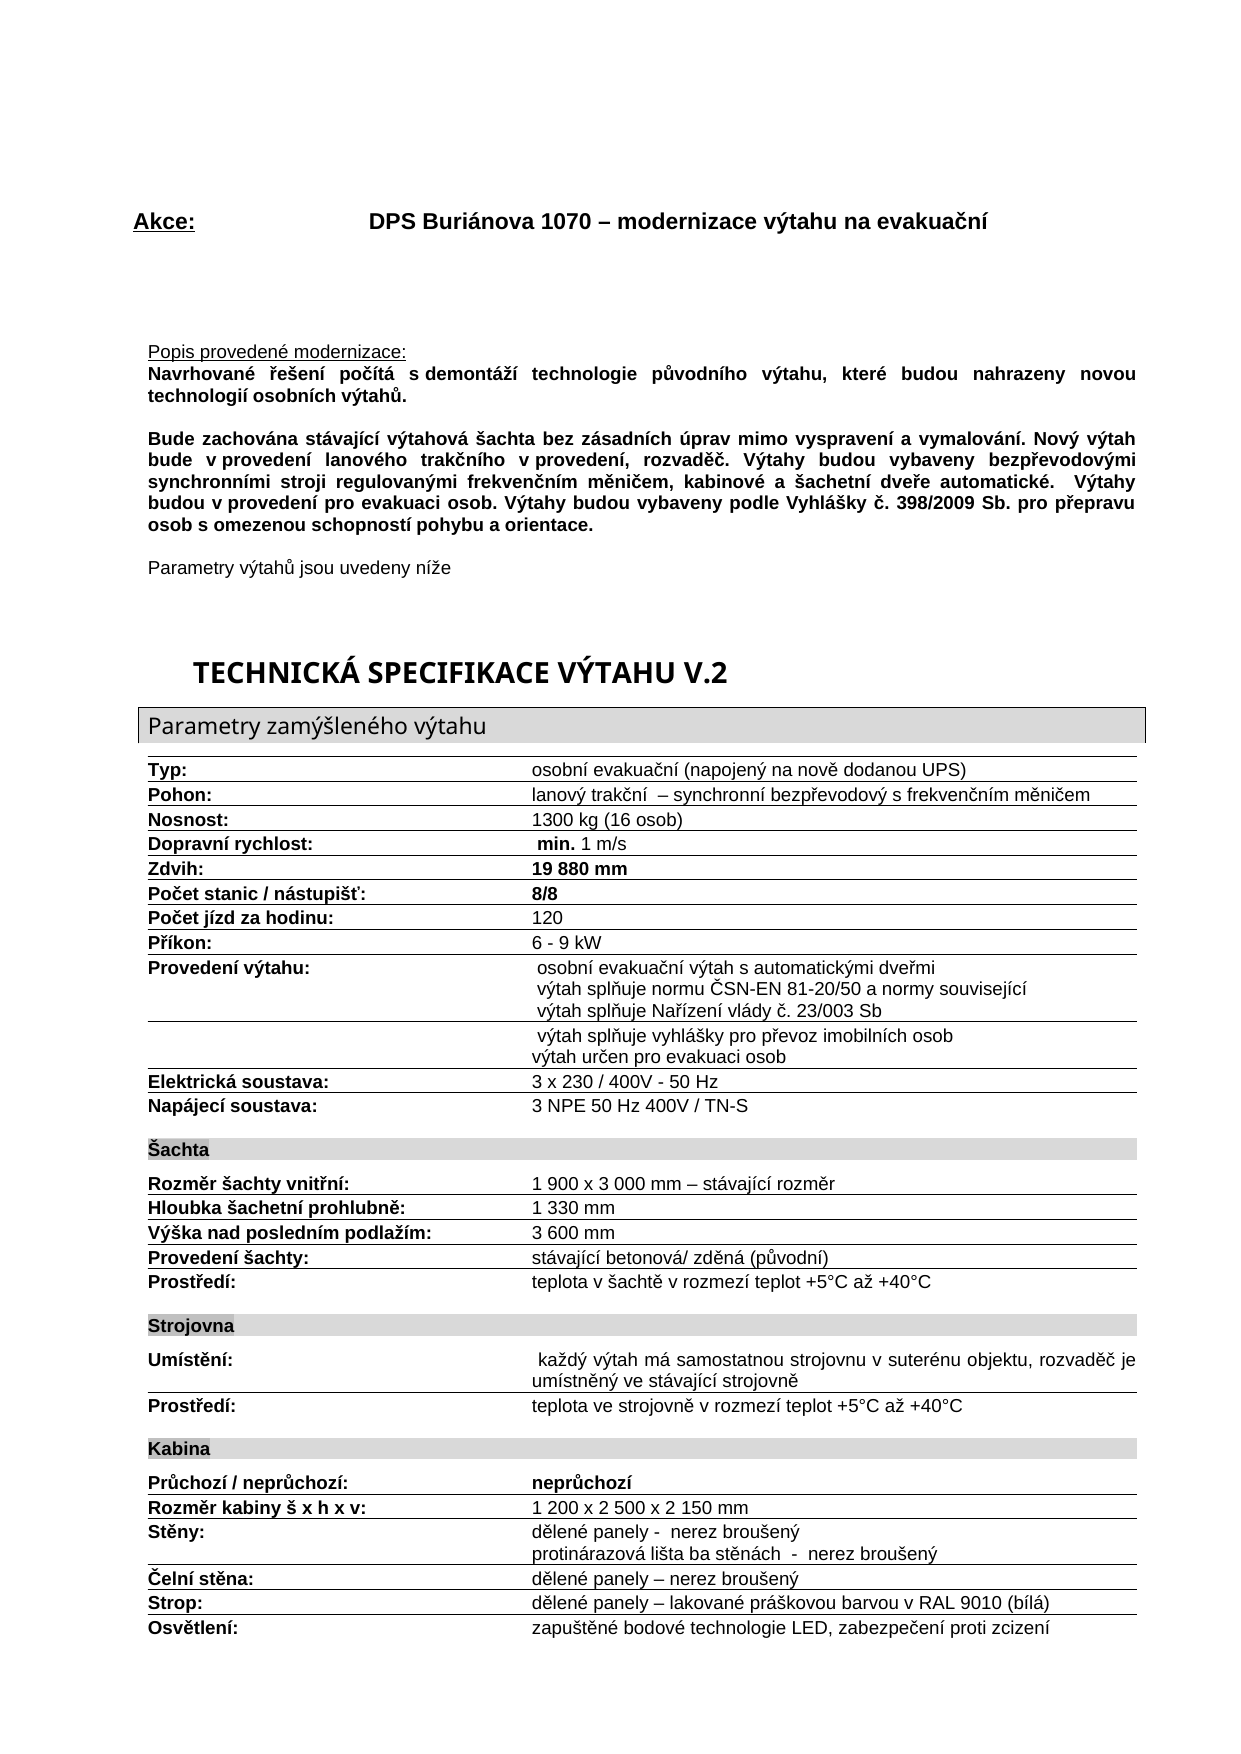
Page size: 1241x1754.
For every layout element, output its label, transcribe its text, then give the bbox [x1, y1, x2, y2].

text Prostředí: teplota ve strojovně v rozmezí teplot +5°C až +40°C [148, 1393, 1137, 1416]
text výtah splňuje vyhlášky pro převoz imobilních osob výtah určen pro evakuaci osob [148, 1022, 1137, 1067]
text výtah splňuje normu ČSN-EN 81-20/50 a normy související [148, 978, 1137, 1000]
text Šachta [148, 1138, 1137, 1160]
text Příkon: 6 - 9 kW [148, 930, 1137, 953]
text Typ: osobní evakuační (napojený na nově dodanou UPS) [148, 757, 1137, 781]
text Výška nad posledním podlažím: 3 600 mm [148, 1220, 1137, 1243]
text Prostředí: teplota v šachtě v rozmezí teplot +5°C až +40°C [148, 1269, 1137, 1293]
text Provedení výtahu: osobní evakuační výtah s automatickými dveřmi [148, 955, 1137, 978]
text Umístění: každý výtah má samostatnou strojovnu v suterénu objektu, rozvaděč je umístněný ve stávající strojovně [148, 1348, 1137, 1392]
text Popis provedené modernizace: [148, 341, 1137, 363]
text Čelní stěna: dělené panely – nerez broušený [148, 1565, 1137, 1589]
text Provedení šachty: stávající betonová/ zděná (původní) [148, 1245, 1137, 1268]
text Napájecí soustava: 3 NPE 50 Hz 400V / TN-S [148, 1093, 1137, 1117]
text Strojovna [234, 1314, 1137, 1336]
text Průchozí / neprůchozí: neprůchozí [148, 1472, 1137, 1493]
text Parametry výtahů jsou uvedeny níže [148, 557, 1137, 578]
text Nosnost: 1300 kg (16 osob) [148, 806, 1137, 830]
text Zdvih: 19 880 mm [148, 856, 1137, 879]
text Rozměr šachty vnitřní: 1 900 x 3 000 mm – stávající rozměr [148, 1172, 1137, 1194]
subtitle Parametry zamýšleného výtahu [139, 708, 1145, 743]
text Pohon: lanový trakční – synchronní bezpřevodový s frekvenčním měničem [148, 782, 1137, 805]
text výtah splňuje Nařízení vlády č. 23/003 Sb [532, 1000, 1137, 1021]
text Elektrická soustava: 3 x 230 / 400V - 50 Hz [148, 1069, 1137, 1092]
text Hloubka šachetní prohlubně: 1 330 mm [148, 1195, 1137, 1219]
text Kabina [210, 1438, 1137, 1459]
text Osvětlení: zapuštěné bodové technologie LED, zabezpečení proti zcizení [148, 1615, 1137, 1638]
text Akce: DPS Buriánova 1070 – modernizace výtahu na evakuační [133, 208, 1137, 234]
text Počet jízd za hodinu: 120 [148, 905, 1137, 929]
text Stěny: dělené panely - nerez broušený protinárazová lišta ba stěnách - nerez broušený [148, 1519, 1137, 1564]
text Navrhované řešení počítá s demontáží technologie původního výtahu, které budou nahrazeny novou technologií osobních výtahů. [148, 363, 1137, 406]
text Dopravní rychlost: min. 1 m/s [148, 831, 1137, 855]
text Strop: dělené panely – lakované práškovou barvou v RAL 9010 (bílá) [148, 1590, 1137, 1614]
subtitle TECHNICKÁ SPECIFIKACE VÝTAHU V.2 [193, 652, 1137, 692]
text Rozměr kabiny š x h x v: 1 200 x 2 500 x 2 150 mm [148, 1495, 1137, 1518]
text Počet stanic / nástupišť: 8/8 [148, 880, 1137, 904]
text Bude zachována stávající výtahová šachta bez zásadních úprav mimo vyspravení a vymalování. Nový výtah bude v provedení lanového trakčního v provedení, rozvaděč. Výtahy budou vybaveny bezpřevodovými synchronními stroji regulovanými frekvenčním měničem, kabinové a šachetní dveře automatické. Výtahy budou v provedení pro evakuaci osob. Výtahy budou vybaveny podle Vyhlášky č. 398/2009 Sb. pro přepravu osob s omezenou schopností pohybu a orientace. [148, 427, 1137, 535]
